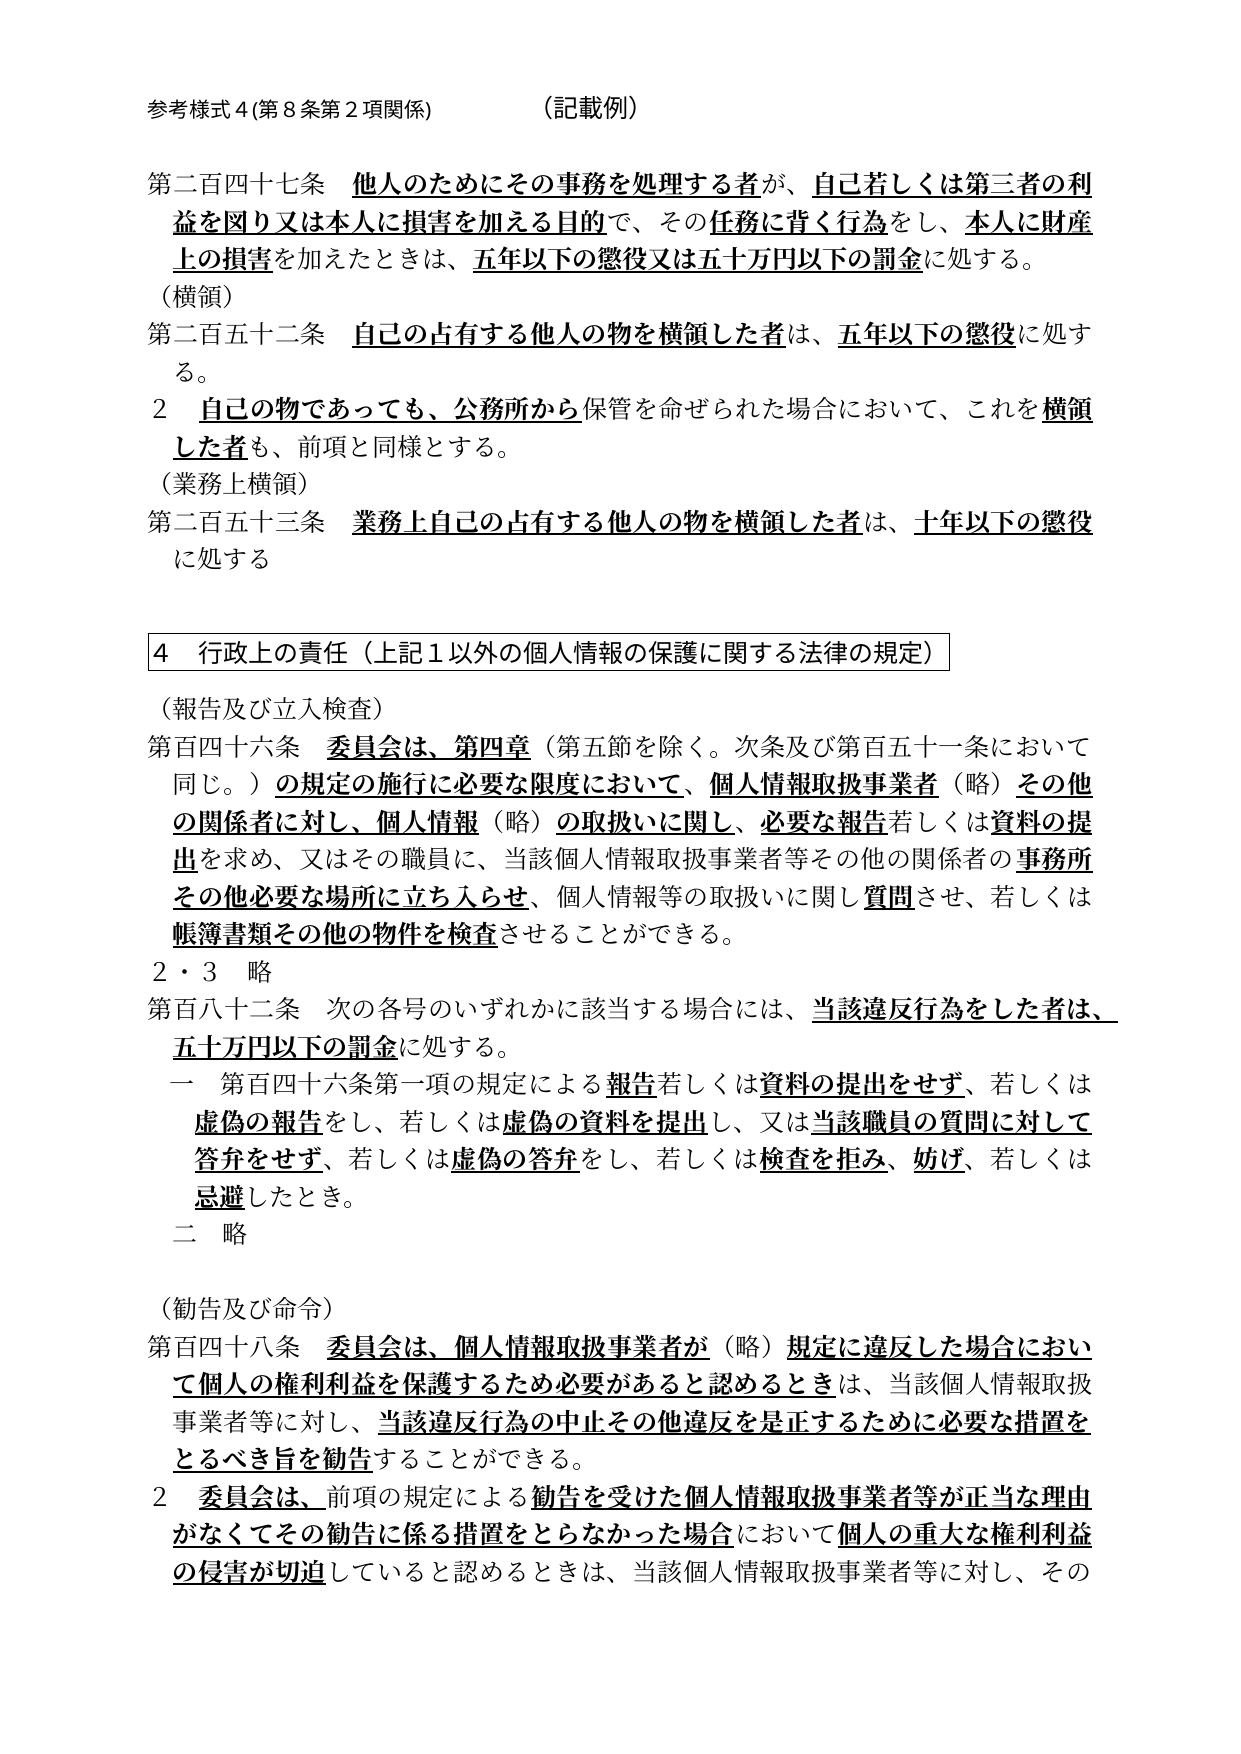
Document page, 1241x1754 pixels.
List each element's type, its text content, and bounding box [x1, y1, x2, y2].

text （横領） [148, 277, 1092, 314]
text 第百四十六条 委員会は、第四章（第五節を除く。次条及び第百五十一条において同じ。）の規定の施行に必要な限度において、個人情報取扱事業者（略）その他の関係者に対し、個人情報（略）の取扱いに関し、必要な報告若しくは資料の提出を求め、又はその職員に、当該個人情報取扱事業者等その他の関係者の事務所その他必要な場所に立ち入らせ、個人情報等の取扱いに関し質問させ、若しくは帳簿書類その他の物件を検査させることができる。 [148, 727, 1092, 952]
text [148, 1477, 1092, 1589]
text 第二百五十二条 自己の占有する他人の物を横領した者は、五年以下の懲役に処する。 [148, 314, 1092, 389]
text 一 第百四十六条第一項の規定による報告若しくは資料の提出をせず、若しくは虚偽の報告をし、若しくは虚偽の資料を提出し、又は当該職員の質問に対して答弁をせず、若しくは虚偽の答弁をし、若しくは検査を拒み、妨げ、若しくは忌避したとき。 [169, 1064, 1092, 1214]
text 第百八十二条 次の各号のいずれかに該当する場合には、当該違反行為をした者は、五十万円以下の罰金に処する。 [148, 989, 1092, 1064]
text 二 略 [148, 1214, 1092, 1252]
text ２・３ 略 [148, 952, 1092, 989]
text ２ 自己の物であっても、公務所から保管を命ぜられた場合において、これを横領した者も、前項と同様とする。 [148, 389, 1092, 464]
text ４ 行政上の責任（上記１以外の個人情報の保護に関する法律の規定） [148, 614, 1092, 689]
text 第二百四十七条 他人のためにその事務を処理する者が、自己若しくは第三者の利益を図り又は本人に損害を加える目的で、その任務に背く行為をし、本人に財産上の損害を加えたときは、五年以下の懲役又は五十万円以下の罰金に処する。 [148, 164, 1092, 277]
text （業務上横領） [148, 464, 1092, 502]
text 第二百五十三条 業務上自己の占有する他人の物を横領した者は、十年以下の懲役に処する [148, 502, 1092, 577]
text （勧告及び命令） [148, 1289, 1092, 1327]
text （報告及び立入検査） [148, 689, 1092, 727]
text 第百四十八条 委員会は、個人情報取扱事業者が（略）規定に違反した場合において個人の権利利益を保護するため必要があると認めるときは、当該個人情報取扱事業者等に対し、当該違反行為の中止その他違反を是正するために必要な措置をとるべき旨を勧告することができる。 [148, 1327, 1092, 1477]
